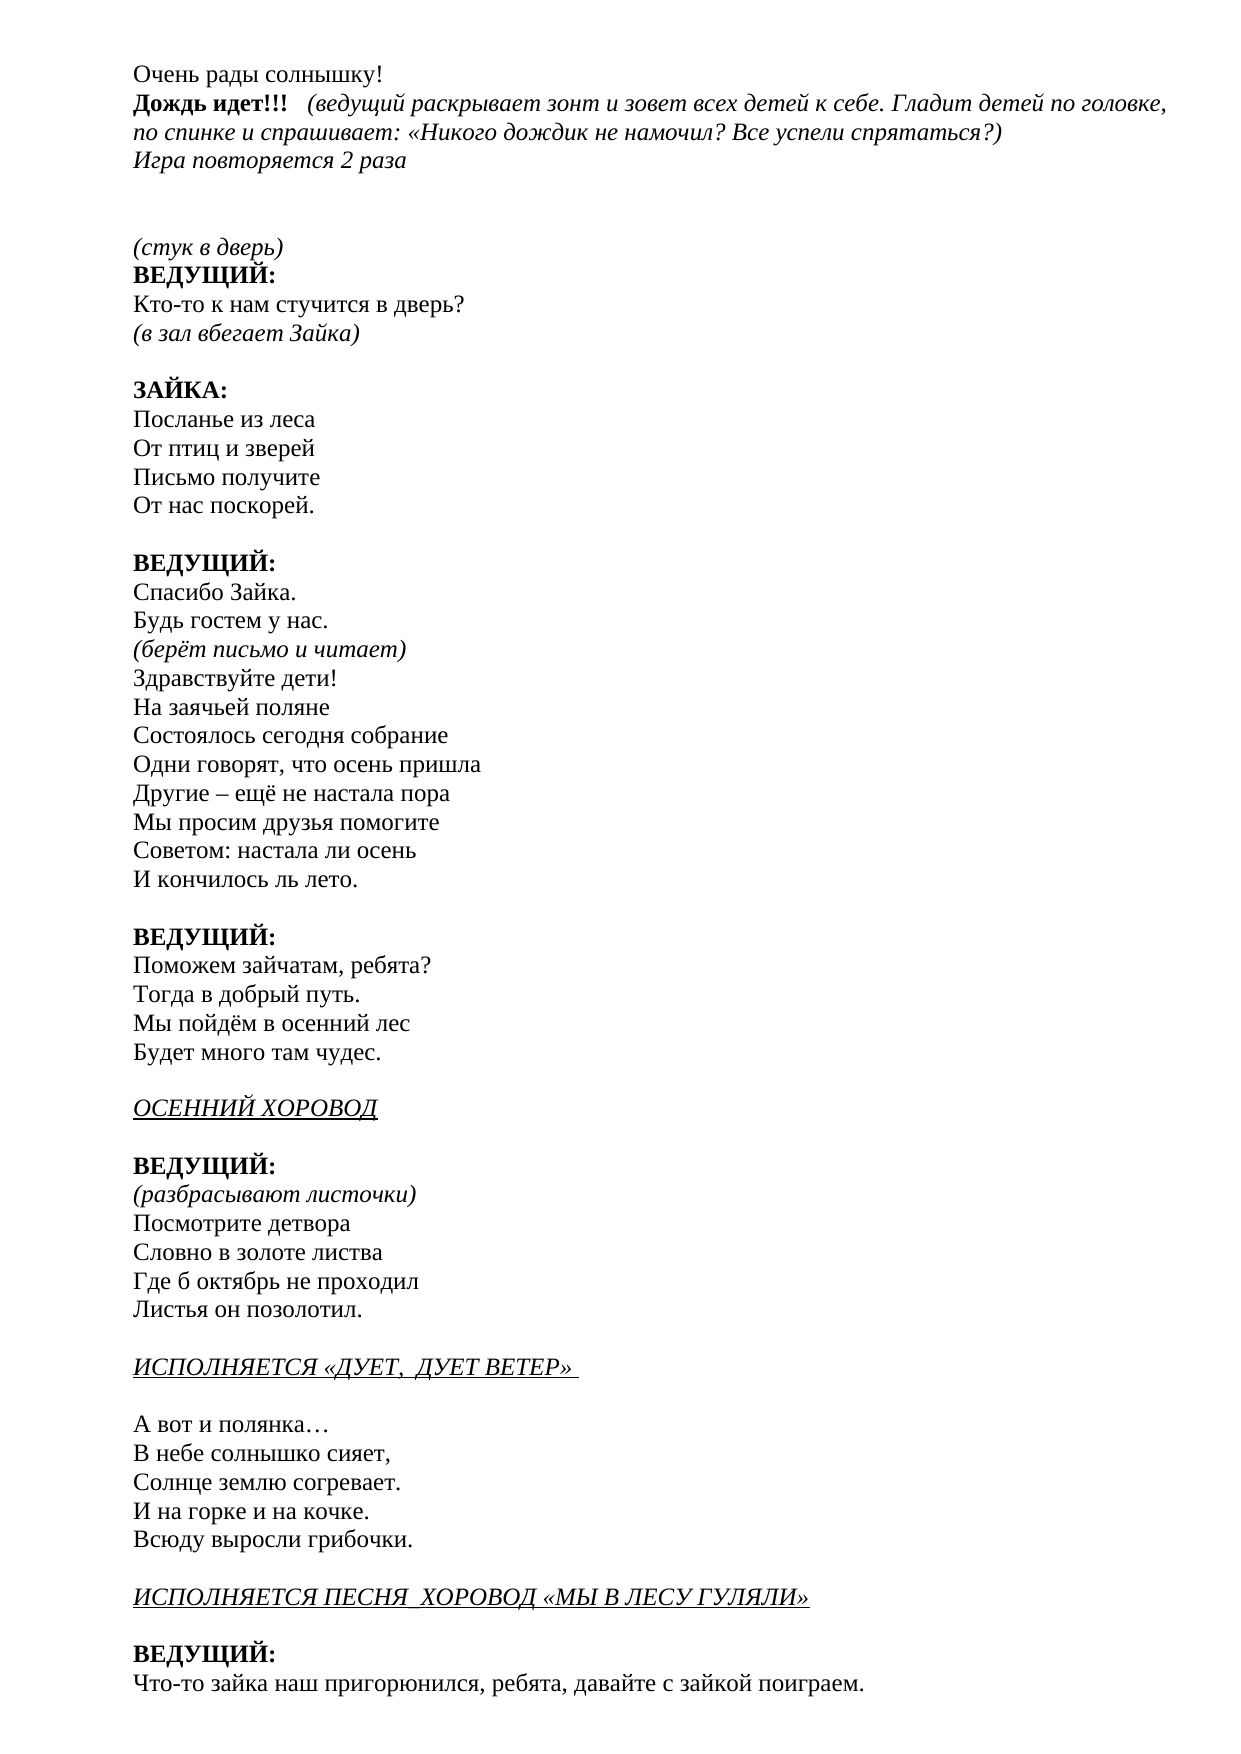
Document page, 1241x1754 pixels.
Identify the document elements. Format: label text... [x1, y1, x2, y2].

text ВЕДУЩИЙ: [133, 1639, 1196, 1668]
text Что-то зайка наш пригорюнился, ребята, давайте с зайкой поиграем. [133, 1668, 1196, 1697]
text И на горке и на кочке. [133, 1496, 1196, 1524]
text Игра повторяется 2 раза [133, 145, 1196, 174]
text Солнце землю согревает. [133, 1467, 1196, 1496]
text ОСЕННИЙ ХОРОВОД ВЕДУЩИЙ: (разбрасывают листочки) Посмотрите детвора Словно в золоте листва Где б октябрь не проходил Листья он позолотил. ИСПОЛНЯЕТСЯ «ДУЕТ, ДУЕТ ВЕТЕР» [133, 1093, 1196, 1381]
text Дождь идет!!! (ведущий раскрывает зонт и зовет всех детей к себе. Гладит детей по головке, по спинке и спрашивает: «Никого дождик не намочил? Все успели спрятаться?) [133, 88, 1196, 145]
text ИСПОЛНЯЕТСЯ ПЕСНЯ_ХОРОВОД «МЫ В ЛЕСУ ГУЛЯЛИ» [133, 1582, 1196, 1611]
text (стук в дверь) ВЕДУЩИЙ: Кто-то к нам стучится в дверь? (в зал вбегает Зайка) ЗАЙКА: Посланье из леса От птиц и зверей Письмо получите От нас поскорей. [133, 203, 1196, 519]
text ВЕДУЩИЙ: Спасибо Зайка. Будь гостем у нас. (берёт письмо и читает) Здравствуйте дети! На заячьей поляне Состоялось сегодня собрание Одни говорят, что осень пришла Другие – ещё не настала пора Мы просим друзья помогите Советом: настала ли осень И кончилось ль лето. ВЕДУЩИЙ: Поможем зайчатам, ребята? Тогда в добрый путь. Мы пойдём в осенний лес Будет много там чудес. [133, 519, 1196, 1093]
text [133, 59, 1196, 88]
text А вот и полянка… [133, 1409, 1196, 1438]
text В небе солнышко сияет, [133, 1438, 1196, 1467]
text Всюду выросли грибочки. [133, 1524, 1196, 1553]
